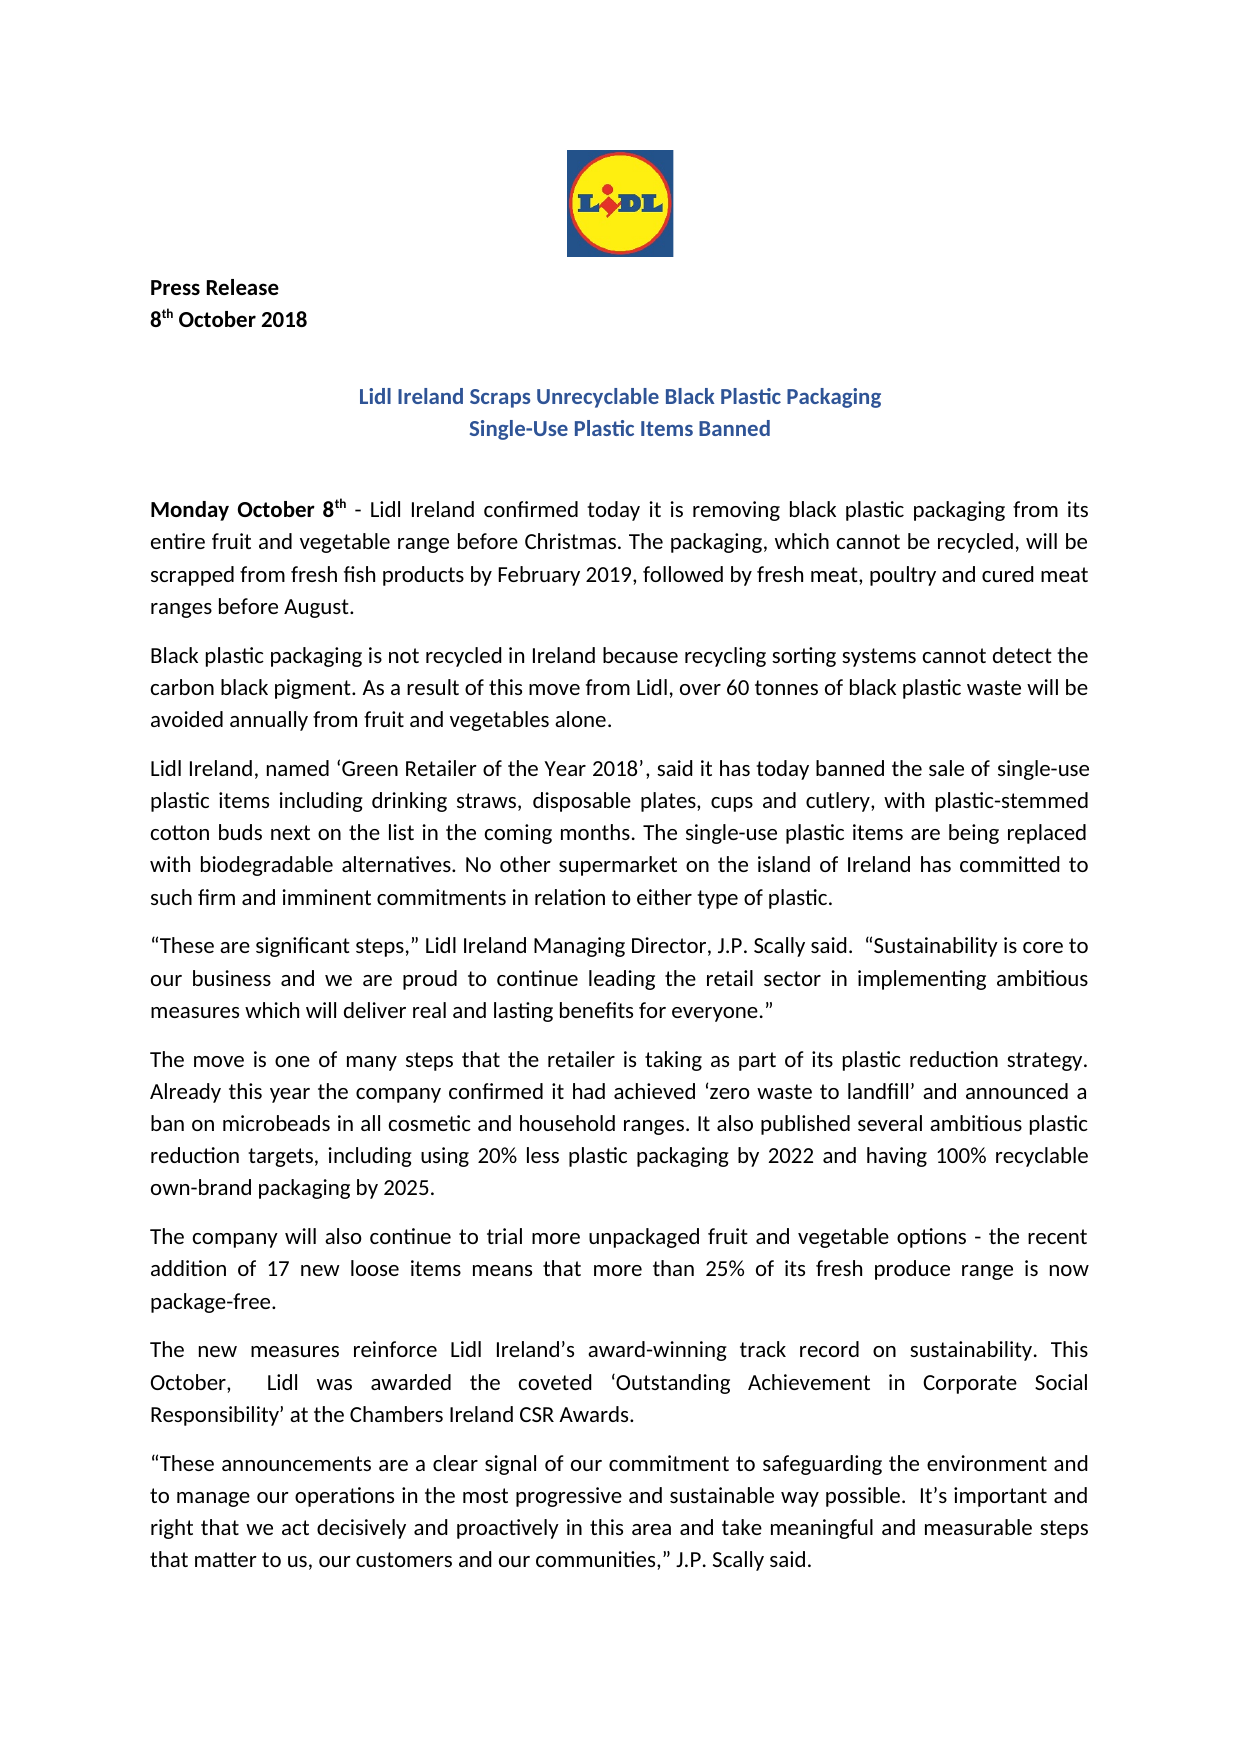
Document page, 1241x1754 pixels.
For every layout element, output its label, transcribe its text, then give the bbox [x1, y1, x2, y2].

text The company will also continue to trial more unpackaged fruit and vegetable options - the recent addition of 17 new loose items means that more than 25% of its fresh produce range is now package-free. [150, 1222, 1090, 1315]
text Monday October 8th - Lidl Ireland confirmed today it is removing black plastic packaging from its entire fruit and vegetable range before Christmas. The packaging, which cannot be recycled, will be scrapped from fresh fish products by February 2019, followed by fresh meat, poultry and cured meat ranges before August. [150, 495, 1090, 620]
text Lidl Ireland, named ‘Green Retailer of the Year 2018’, said it has today banned the sale of single-use plastic items including drinking straws, disposable plates, cups and cutlery, with plastic-stemmed cotton buds next on the list in the coming months. The single-use plastic items are being replaced with biodegradable alternatives. No other supermarket on the island of Ireland has committed to such firm and imminent commitments in relation to either type of plastic. [150, 754, 1090, 911]
text The move is one of many steps that the retailer is taking as part of its plastic reduction strategy. Already this year the company confirmed it had achieved ‘zero waste to landfill’ and announced a ban on microbeads in all cosmetic and household ranges. It also published several ambitious plastic reduction targets, including using 20% less plastic packaging by 2022 and having 100% recyclable own-brand packaging by 2025. [150, 1045, 1090, 1202]
text Press Release [150, 273, 1090, 301]
text “These are significant steps,” Lidl Ireland Managing Director, J.P. Scally said. “Sustainability is core to our business and we are proud to continue leading the retail sector in implementing ambitious measures which will deliver real and lasting benefits for everyone.” [150, 932, 1090, 1024]
text Lidl Ireland Scraps Unrecyclable Black Plastic Packaging [150, 382, 1090, 410]
text “These announcements are a clear signal of our commitment to safeguarding the environment and to manage our operations in the most progressive and sustainable way possible. It’s important and right that we act decisively and proactively in this area and take meaningful and measurable steps that matter to us, our customers and our communities,” J.P. Scally said. [150, 1449, 1090, 1573]
text Black plastic packaging is not recycled in Ireland because recycling sorting systems cannot detect the carbon black pigment. As a result of this move from Lidl, over 60 tonnes of black plastic waste will be avoided annually from fruit and vegetables alone. [150, 641, 1090, 733]
text 8th October 2018 [150, 305, 1090, 333]
text The new measures reinforce Lidl Ireland’s award-winning track record on sustainability. This October, Lidl was awarded the coveted ‘Outstanding Achievement in Corporate Social Responsibility’ at the Chambers Ireland CSR Awards. [150, 1336, 1090, 1428]
text Single-Use Plastic Items Banned [150, 414, 1090, 442]
picture [567, 150, 674, 257]
